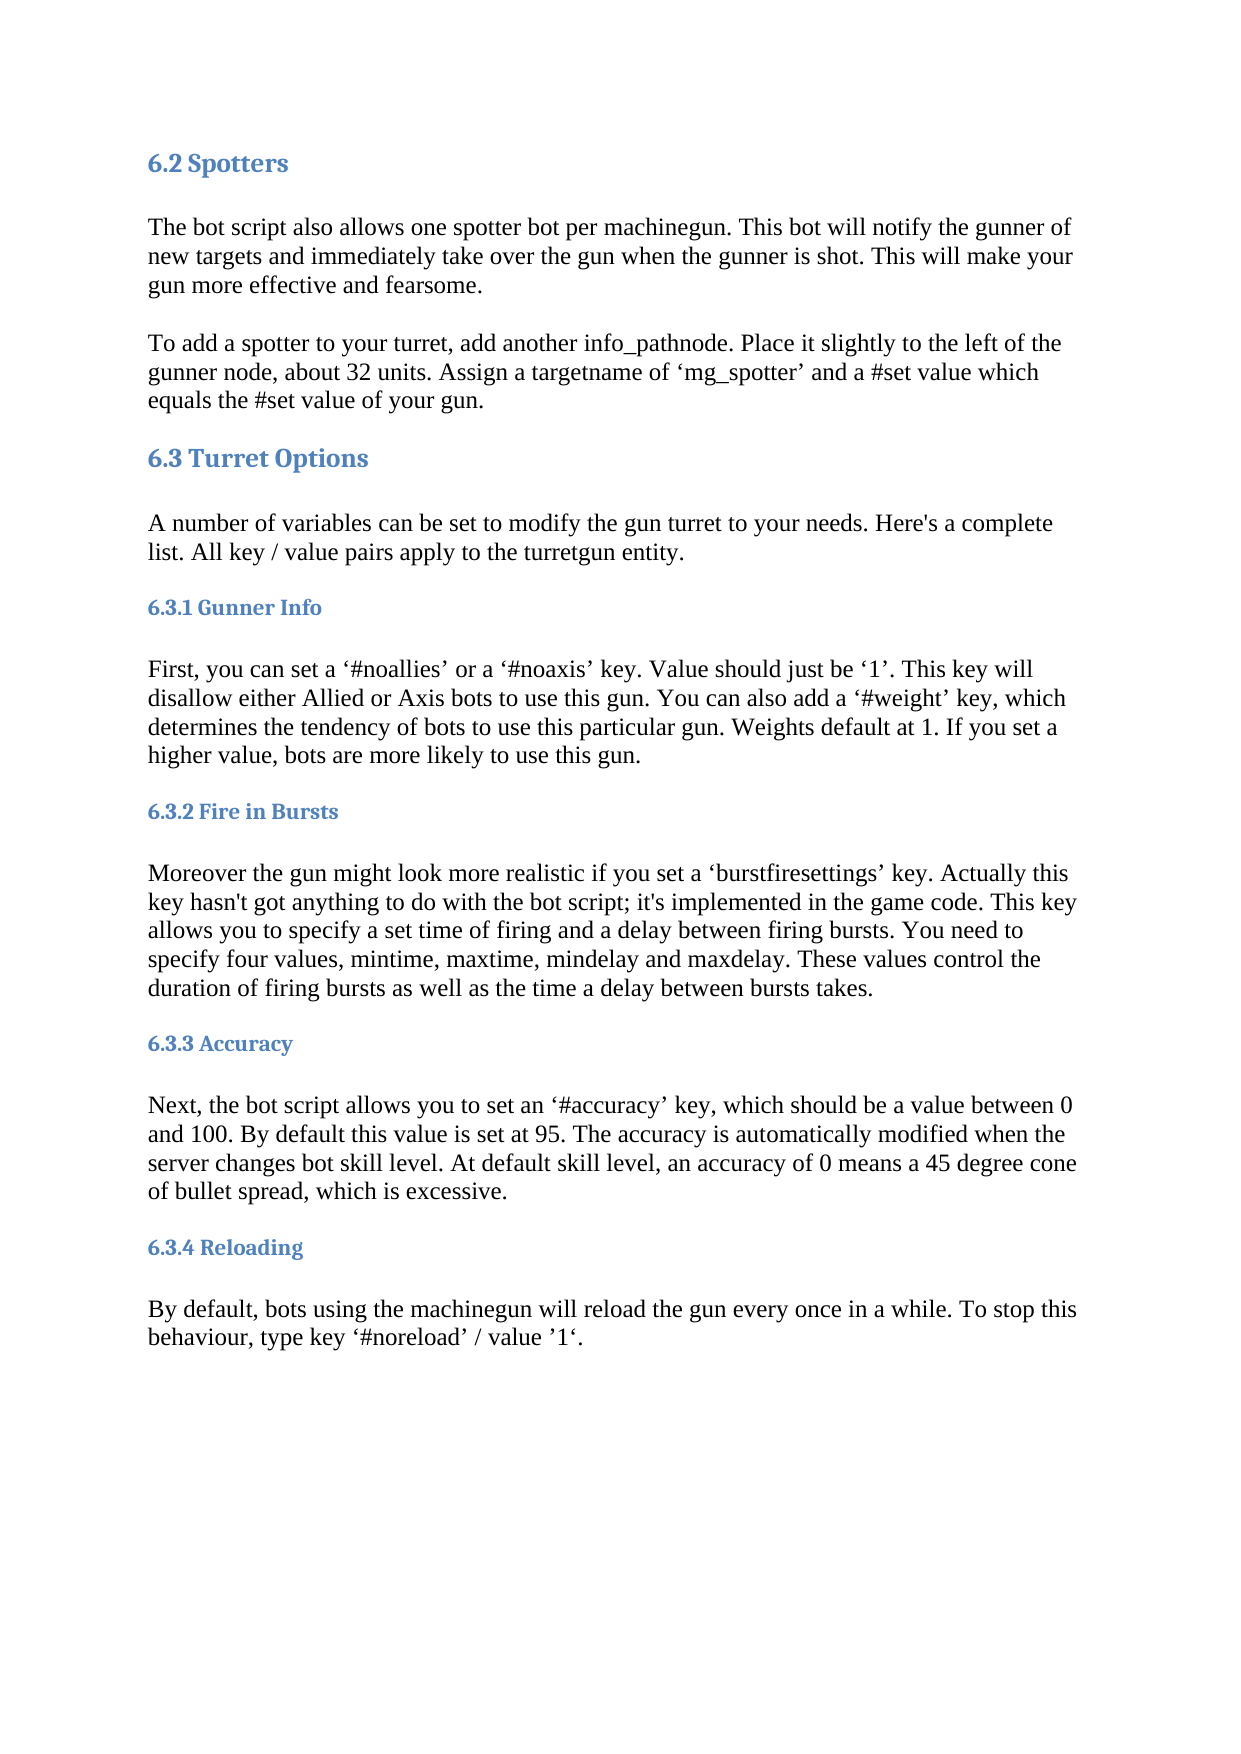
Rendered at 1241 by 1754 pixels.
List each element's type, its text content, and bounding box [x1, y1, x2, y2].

text By default, bots using the machinegun will reload the gun every once in a while. To stop this behaviour, type key ‘#noreload’ / value ’1‘. [148, 1294, 1093, 1351]
subtitle 6.3.2 Fire in Bursts [148, 798, 1093, 825]
text To add a spotter to your turret, add another info_pathnode. Place it slightly to the left of the gunner node, about 32 units. Assign a targetname of ‘mg_spotter’ and a #set value which equals the #set value of your gun. [148, 328, 1093, 414]
text A number of variables can be set to modify the gun turret to your needs. Here's a complete list. All key / value pairs apply to the turretgun entity. [148, 508, 1093, 566]
subtitle 6.3 Turret Options [148, 443, 1093, 474]
text The bot script also allows one spotter bot per machinegun. This bot will notify the gunner of new targets and immediately take over the gun when the gunner is shot. This will make your gun more effective and fearsome. [148, 212, 1093, 299]
subtitle 6.3.1 Gunner Info [148, 595, 1093, 621]
text Next, the bot script allows you to set an ‘#accuracy’ key, which should be a value between 0 and 100. By default this value is set at 95. The accuracy is automatically modified when the server changes bot skill level. At default skill level, an accuracy of 0 means a 45 degree cone of bullet spread, which is excessive. [148, 1090, 1093, 1205]
text Moreover the gun might look more realistic if you set a ‘burstfiresettings’ key. Actually this key hasn't got anything to do with the bot script; it's implemented in the game code. This key allows you to specify a set time of firing and a delay between firing bursts. You need to specify four values, mintime, maxtime, mindelay and maxdelay. These values control the duration of firing bursts as well as the time a delay between bursts takes. [148, 858, 1093, 1002]
text First, you can set a ‘#noallies’ or a ‘#noaxis’ key. Value should just be ‘1’. This key will disallow either Allied or Axis bots to use this gun. You can also add a ‘#weight’ key, which determines the tendency of bots to use this particular gun. Weights default at 1. If you set a higher value, bots are more likely to use this gun. [148, 654, 1093, 769]
subtitle 6.3.4 Reloading [148, 1234, 1093, 1261]
subtitle 6.3.3 Accuracy [148, 1031, 1093, 1057]
subtitle 6.2 Spotters [148, 148, 1093, 179]
